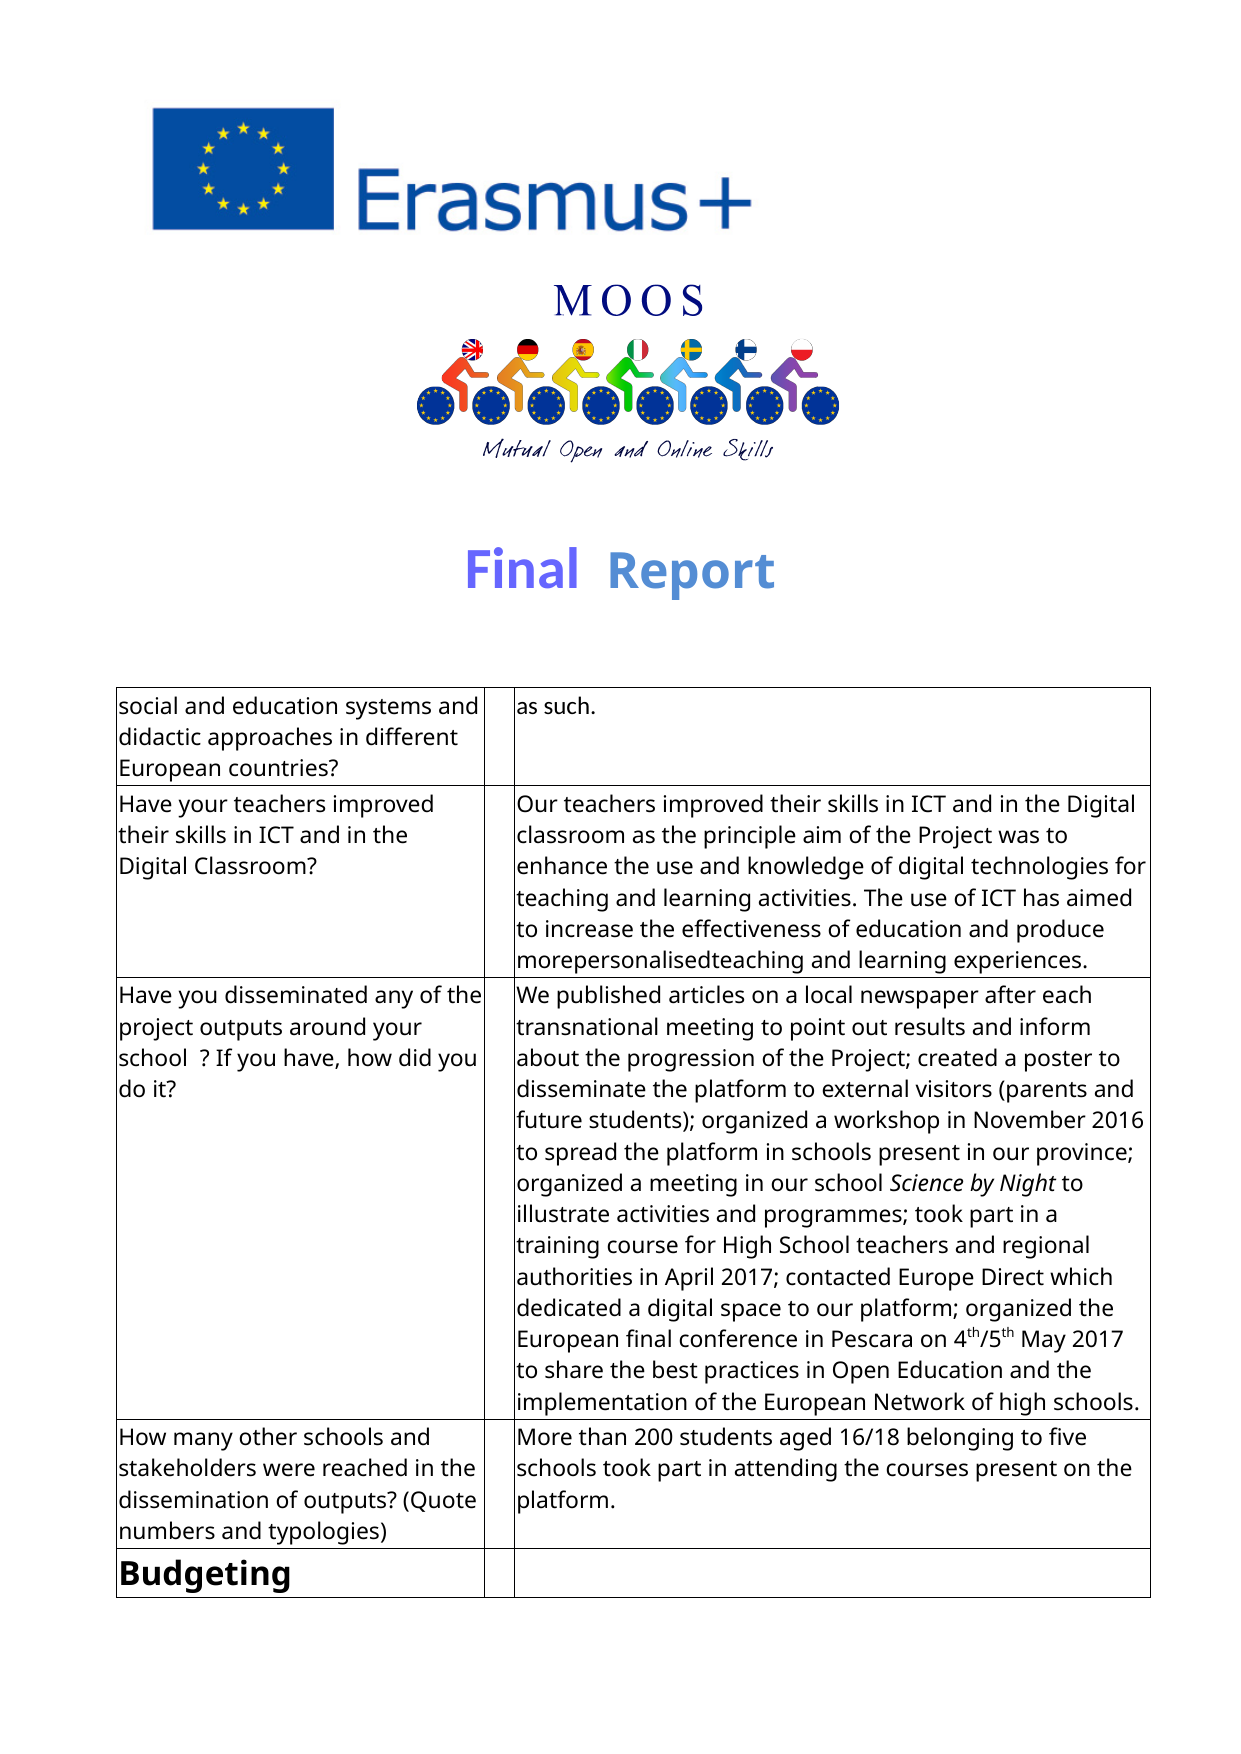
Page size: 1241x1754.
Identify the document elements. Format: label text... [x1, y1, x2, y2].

table_cell More than 200 students aged 16/18 belonging to five schools took part in attending the courses present on the platform. [515, 1420, 1150, 1548]
picture [408, 268, 848, 472]
table_cell Have your teachers improved their skills in ICT and in the Digital Classroom? [117, 786, 484, 977]
table_cell The project experience did help our awareness of different social and educational systems. Similarities and differences were shared between the members and also were identified as such. [515, 688, 1150, 785]
table_cell Have you disseminated any of the project outputs around your school ? If you have, how did you do it? [117, 978, 484, 1418]
picture [118, 73, 786, 265]
table_cell [485, 1420, 514, 1548]
table_cell How much did the project experience make you aware of similarities and differences in social and education systems and didactic approaches in different European countries? [117, 688, 484, 785]
table_cell We published articles on a local newspaper after each transnational meeting to point out results and inform about the progression of the Project; created a poster to disseminate the platform to external visitors (parents and future students); organized a workshop in November 2016 to spread the platform in schools present in our province; organized a meeting in our school Science by Night to illustrate activities and programmes; took part in a training course for High School teachers and regional authorities in April 2017; contacted Europe Direct which dedicated a digital space to our platform; organized the European final conference in Pescara on 4th/5th May 2017 to share the best practices in Open Education and the implementation of the European Network of high schools. [515, 978, 1150, 1418]
table_cell [485, 978, 514, 1418]
table_cell Our teachers improved their skills in ICT and in the Digital classroom as the principle aim of the Project was to enhance the use and knowledge of digital technologies for teaching and learning activities. The use of ICT has aimed to increase the effectiveness of education and produce morepersonalisedteaching and learning experiences. [515, 786, 1150, 977]
table_cell [485, 688, 514, 785]
table_cell [515, 1549, 1150, 1597]
table_cell [485, 1549, 514, 1597]
table_cell [485, 786, 514, 977]
table_cell How many other schools and stakeholders were reached in the dissemination of outputs? (Quote numbers and typologies) [117, 1420, 484, 1548]
table_cell Budgeting [117, 1549, 484, 1597]
